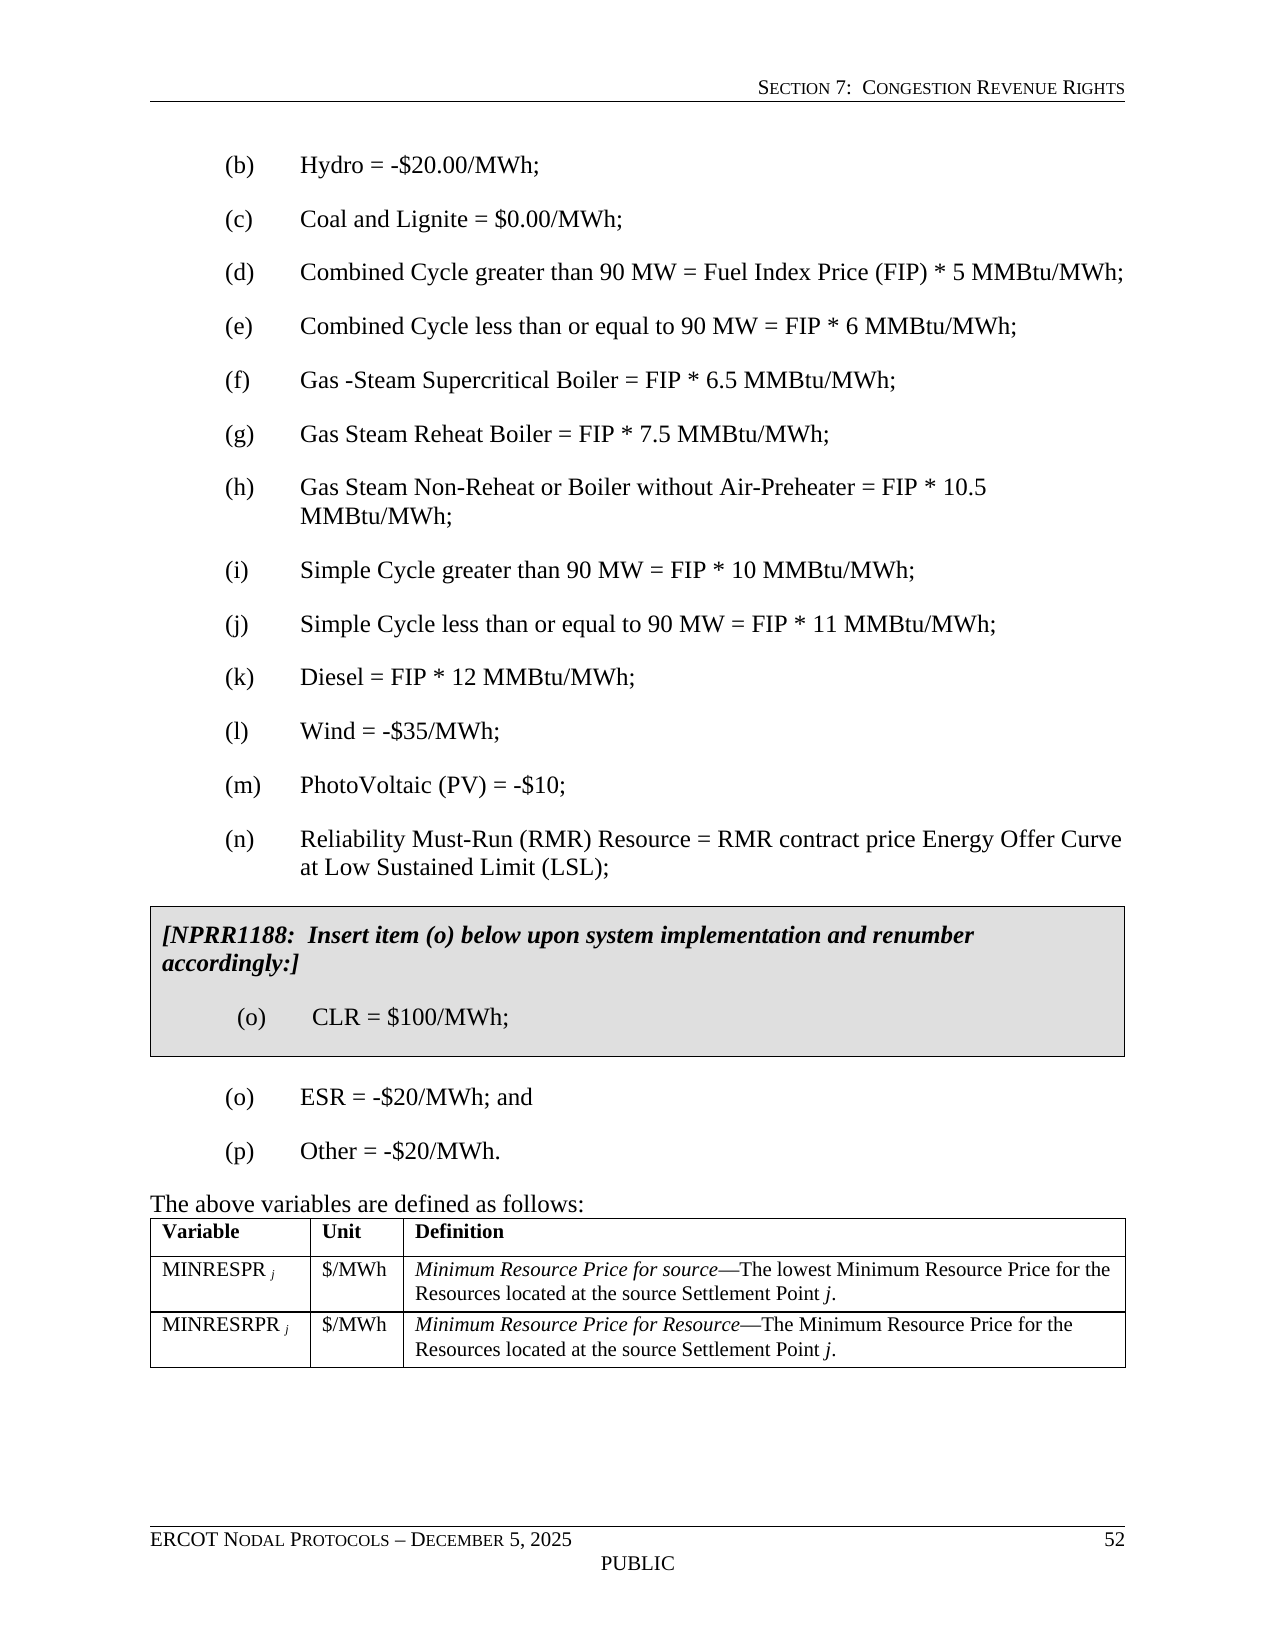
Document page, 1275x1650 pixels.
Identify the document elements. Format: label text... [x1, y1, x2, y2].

table_cell Minimum Resource Price for Resource—The Minimum Resource Price for the Resources located at the source Settlement Point j. [404, 1313, 1125, 1367]
list (d) Combined Cycle greater than 90 MW = Fuel Index Price (FIP) * 5 MMBtu/MWh; [225, 257, 1125, 286]
list (f) Gas -Steam Supercritical Boiler = FIP * 6.5 MMBtu/MWh; [225, 365, 1125, 394]
list (h) Gas Steam Non-Reheat or Boiler without Air-Preheater = FIP * 10.5 MMBtu/MWh; [225, 472, 1125, 530]
list (l) Wind = -$35/MWh; [225, 716, 1125, 745]
table_header Unit [311, 1219, 403, 1256]
list (m) PhotoVoltaic (PV) = -$10; [225, 770, 1125, 799]
list (j) Simple Cycle less than or equal to 90 MW = FIP * 11 MMBtu/MWh; [225, 609, 1125, 637]
table_cell $/MWh [311, 1313, 403, 1367]
list (k) Diesel = FIP * 12 MMBtu/MWh; [225, 662, 1125, 691]
table_header Definition [404, 1219, 1125, 1256]
list (c) Coal and Lignite = $0.00/MWh; [225, 204, 1125, 232]
table_cell MINRESPR j [151, 1257, 310, 1311]
table_cell $/MWh [311, 1257, 403, 1311]
list (i) Simple Cycle greater than 90 MW = FIP * 10 MMBtu/MWh; [225, 555, 1125, 584]
list (e) Combined Cycle less than or equal to 90 MW = FIP * 6 MMBtu/MWh; [225, 311, 1125, 340]
list (o) ESR = -$20/MWh; and [225, 1082, 1125, 1111]
table_header [NPRR1188: Insert item (o) below upon system implementation and renumber accordingly:] (o) CLR = $100/MWh; [151, 907, 1124, 1056]
list (g) Gas Steam Reheat Boiler = FIP * 7.5 MMBtu/MWh; [225, 419, 1125, 447]
list (n) Reliability Must-Run (RMR) Resource = RMR contract price Energy Offer Curve at Low Sustained Limit (LSL); [225, 824, 1125, 881]
list (p) Other = -$20/MWh. [225, 1136, 1125, 1164]
table_cell MINRESRPR j [151, 1313, 310, 1367]
table_header Variable [151, 1219, 310, 1256]
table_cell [404, 1257, 1125, 1311]
text The above variables are defined as follows: [150, 1189, 1125, 1218]
list (b) Hydro = -$20.00/MWh; [225, 150, 1125, 179]
